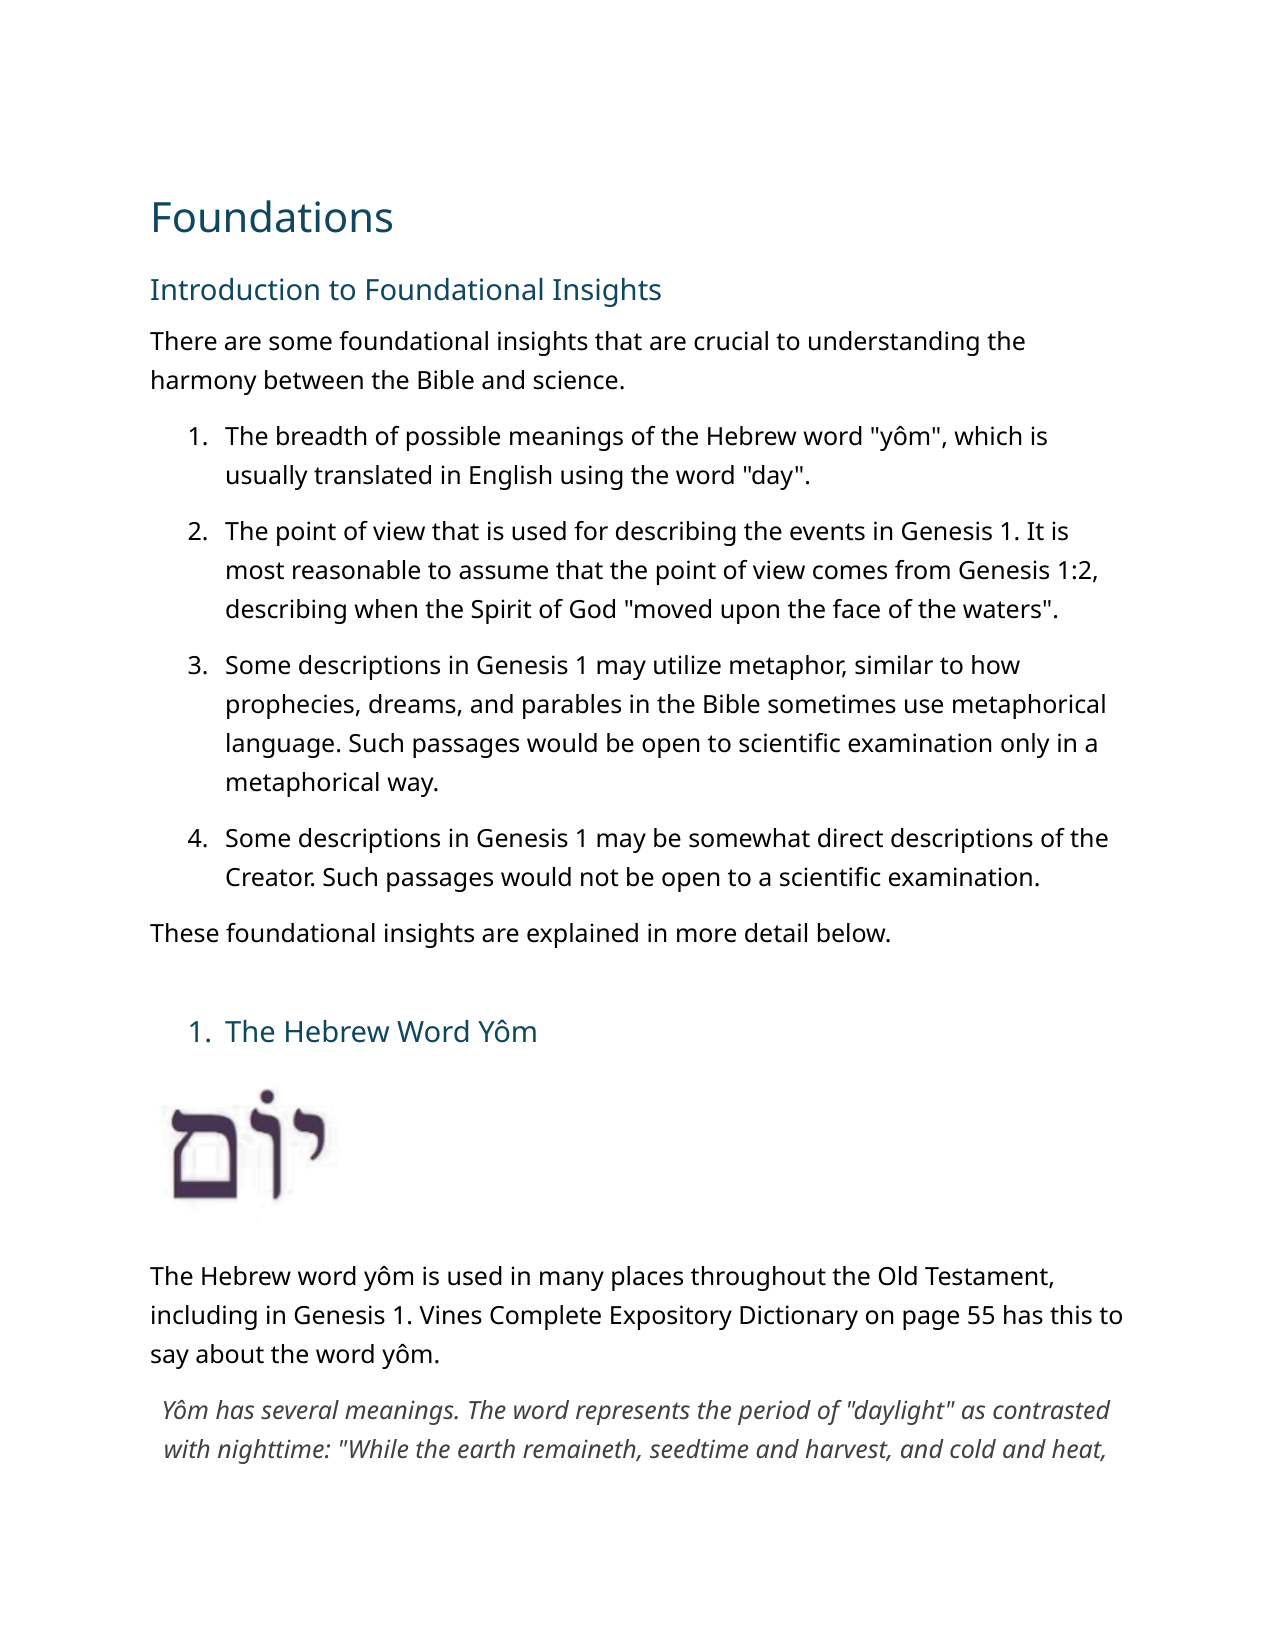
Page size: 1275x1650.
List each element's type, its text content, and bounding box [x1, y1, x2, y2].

list The breadth of possible meanings of the Hebrew word "yôm", which is usually translated in English using the word "day". [187, 418, 1125, 492]
subtitle The Hebrew Word Yôm [187, 1011, 1125, 1051]
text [150, 1393, 1125, 1466]
list Some descriptions in Genesis 1 may utilize metaphor, similar to how prophecies, dreams, and parables in the Bible sometimes use metaphorical language. Such passages would be open to scientific examination only in a metaphorical way. [187, 647, 1125, 799]
subtitle Introduction to Foundational Insights [150, 269, 1125, 309]
list The point of view that is used for describing the events in Genesis 1. It is most reasonable to assume that the point of view comes from Genesis 1:2, describing when the Spirit of God "moved upon the face of the waters". [187, 513, 1125, 626]
text The Hebrew word yôm is used in many places throughout the Old Testament, including in Genesis 1. Vines Complete Expository Dictionary on page 55 has this to say about the word yôm. [150, 1258, 1125, 1371]
picture [150, 1064, 359, 1237]
subtitle Foundations [150, 187, 1125, 244]
list Some descriptions in Genesis 1 may be somewhat direct descriptions of the Creator. Such passages would not be open to a scientific examination. [187, 821, 1125, 894]
text There are some foundational insights that are crucial to understanding the harmony between the Bible and science. [150, 323, 1125, 397]
text These foundational insights are explained in more detail below. [150, 916, 1125, 989]
